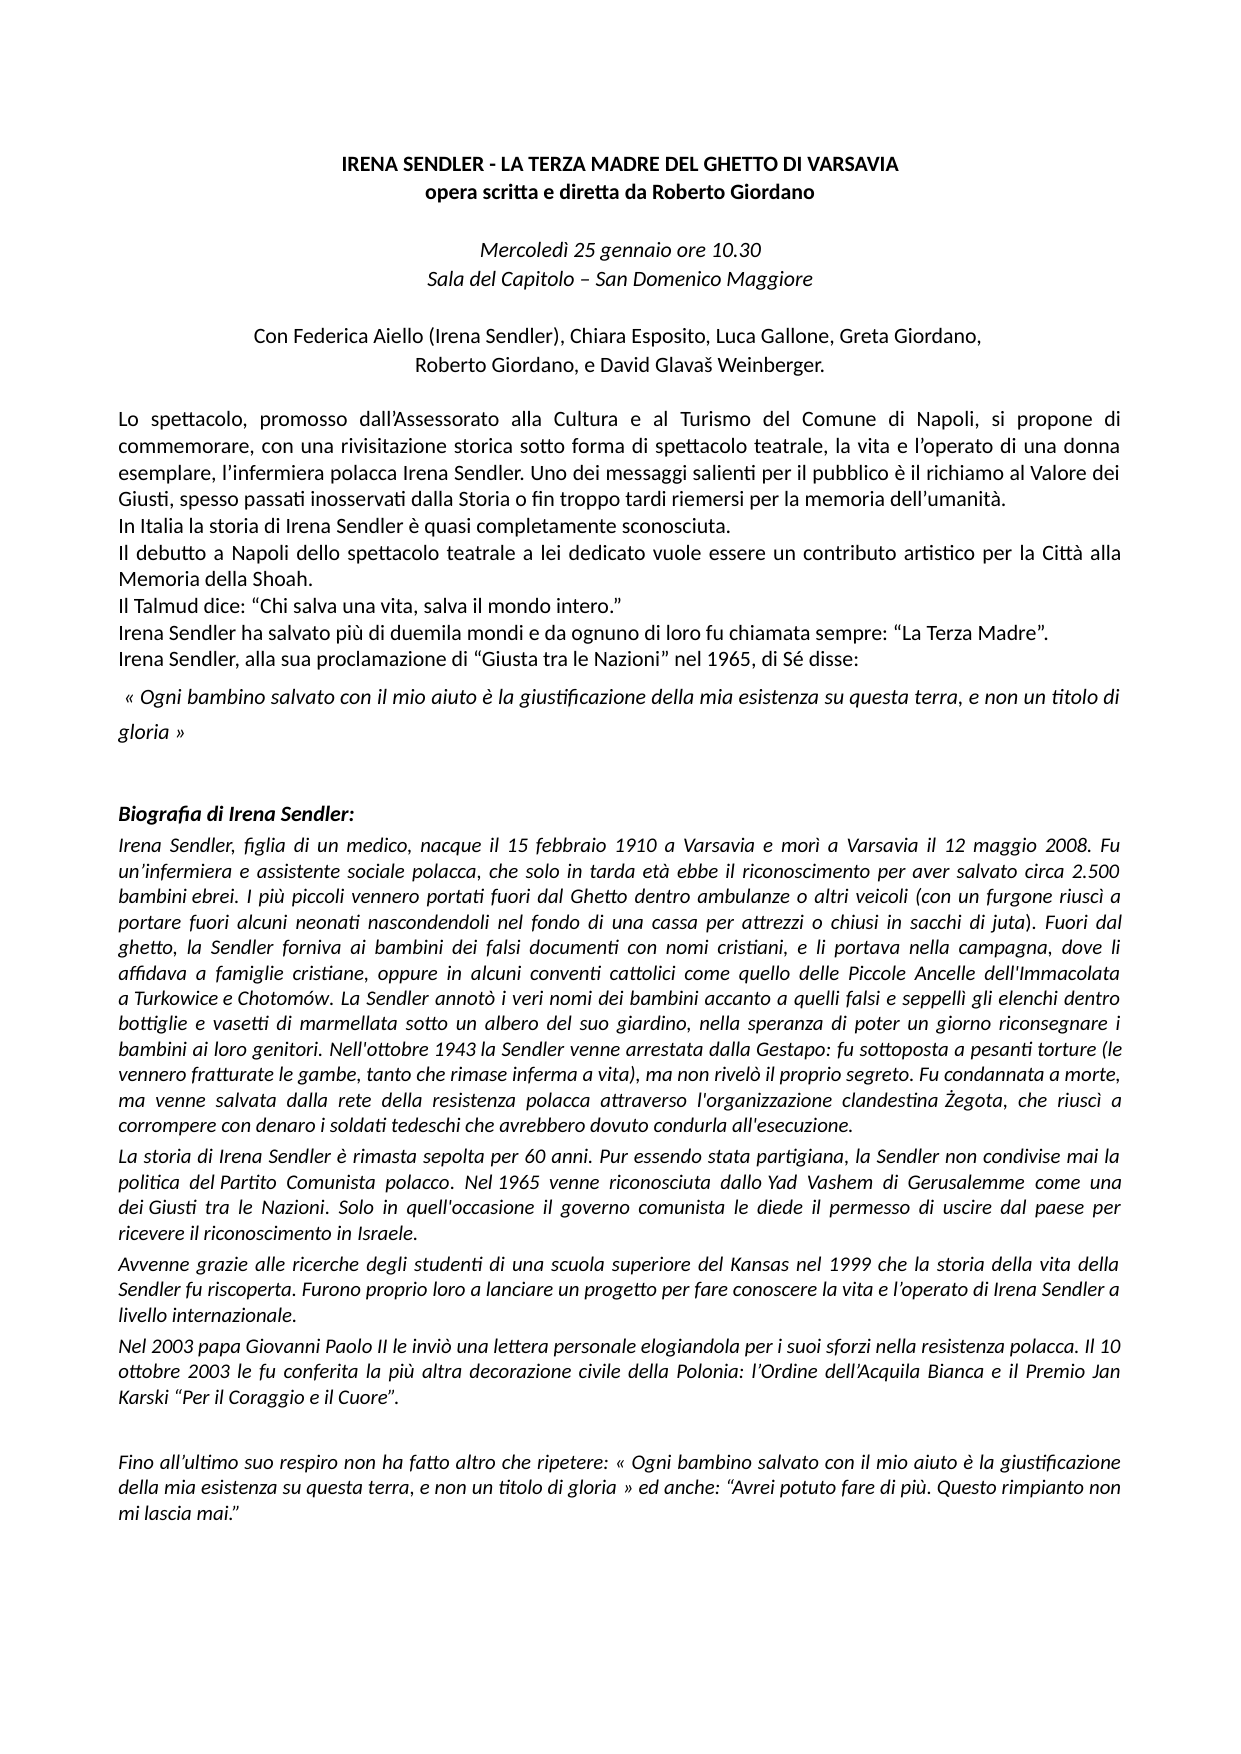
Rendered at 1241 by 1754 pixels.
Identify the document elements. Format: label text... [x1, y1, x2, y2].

text Sala del Capitolo – San Domenico Maggiore [118, 263, 1122, 291]
text Fino all’ultimo suo respiro non ha fatto altro che ripetere: « Ogni bambino salvato con il mio aiuto è la giustificazione della mia esistenza su questa terra, e non un titolo di gloria » ed anche: “Avrei potuto fare di più. Questo rimpianto non mi lascia mai.” [118, 1449, 1122, 1525]
text Irena Sendler, figlia di un medico, nacque il 15 febbraio 1910 a Varsavia e morì a Varsavia il 12 maggio 2008. Fu un’infermiera e assistente sociale polacca, che solo in tarda età ebbe il riconoscimento per aver salvato circa 2.500 bambini ebrei. I più piccoli vennero portati fuori dal Ghetto dentro ambulanze o altri veicoli (con un furgone riuscì a portare fuori alcuni neonati nascondendoli nel fondo di una cassa per attrezzi o chiusi in sacchi di juta). Fuori dal ghetto, la Sendler forniva ai bambini dei falsi documenti con nomi cristiani, e li portava nella campagna, dove li affidava a famiglie cristiane, oppure in alcuni conventi cattolici come quello delle Piccole Ancelle dell'Immacolata a Turkowice e Chotomów. La Sendler annotò i veri nomi dei bambini accanto a quelli falsi e seppellì gli elenchi dentro bottiglie e vasetti di marmellata sotto un albero del suo giardino, nella speranza di poter un giorno riconsegnare i bambini ai loro genitori. Nell'ottobre 1943 la Sendler venne arrestata dalla Gestapo: fu sottoposta a pesanti torture (le vennero fratturate le gambe, tanto che rimase inferma a vita), ma non rivelò il proprio segreto. Fu condannata a morte, ma venne salvata dalla rete della resistenza polacca attraverso l'organizzazione clandestina Żegota, che riuscì a corrompere con denaro i soldati tedeschi che avrebbero dovuto condurla all'esecuzione. [118, 833, 1122, 1138]
text Con Federica Aiello (Irena Sendler), Chiara Esposito, Luca Gallone, Greta Giordano, Roberto Giordano, e David Glavaš Weinberger. [118, 320, 1122, 378]
text Nel 2003 papa Giovanni Paolo II le inviò una lettera personale elogiandola per i suoi sforzi nella resistenza polacca. Il 10 ottobre 2003 le fu conferita la più altra decorazione civile della Polonia: l’Ordine dell’Acquila Bianca e il Premio Jan Karski “Per il Coraggio e il Cuore”. [118, 1333, 1122, 1409]
text IRENA SENDLER - LA TERZA MADRE DEL GHETTO DI VARSAVIA [118, 148, 1122, 176]
text Biografia di Irena Sendler: [118, 792, 1122, 827]
text Il Talmud dice: “Chi salva una vita, salva il mondo intero.” [118, 592, 1122, 619]
text opera scritta e diretta da Roberto Giordano [118, 176, 1122, 205]
text « Ogni bambino salvato con il mio aiuto è la giustificazione della mia esistenza su questa terra, e non un titolo di gloria » [118, 675, 1122, 745]
text Mercoledì 25 gennaio ore 10.30 [118, 234, 1122, 263]
text Avvenne grazie alle ricerche degli studenti di una scuola superiore del Kansas nel 1999 che la storia della vita della Sendler fu riscoperta. Furono proprio loro a lanciare un progetto per fare conoscere la vita e l’operato di Irena Sendler a livello internazionale. [118, 1251, 1122, 1327]
text Lo spettacolo, promosso dall’Assessorato alla Cultura e al Turismo del Comune di Napoli, si propone di commemorare, con una rivisitazione storica sotto forma di spettacolo teatrale, la vita e l’operato di una donna esemplare, l’infermiera polacca Irena Sendler. Uno dei messaggi salienti per il pubblico è il richiamo al Valore dei Giusti, spesso passati inosservati dalla Storia o fin troppo tardi riemersi per la memoria dell’umanità. [118, 406, 1122, 512]
text Il debutto a Napoli dello spettacolo teatrale a lei dedicato vuole essere un contributo artistico per la Città alla Memoria della Shoah. [118, 539, 1122, 592]
text Irena Sendler, alla sua proclamazione di “Giusta tra le Nazioni” nel 1965, di Sé disse: [118, 646, 1122, 672]
text La storia di Irena Sendler è rimasta sepolta per 60 anni. Pur essendo stata partigiana, la Sendler non condivise mai la politica del Partito Comunista polacco. Nel 1965 venne riconosciuta dallo Yad Vashem di Gerusalemme come una dei Giusti tra le Nazioni. Solo in quell'occasione il governo comunista le diede il permesso di uscire dal paese per ricevere il riconoscimento in Israele. [118, 1143, 1122, 1245]
text In Italia la storia di Irena Sendler è quasi completamente sconosciuta. [118, 512, 1122, 539]
text Irena Sendler ha salvato più di duemila mondi e da ognuno di loro fu chiamata sempre: “La Terza Madre”. [118, 619, 1122, 646]
